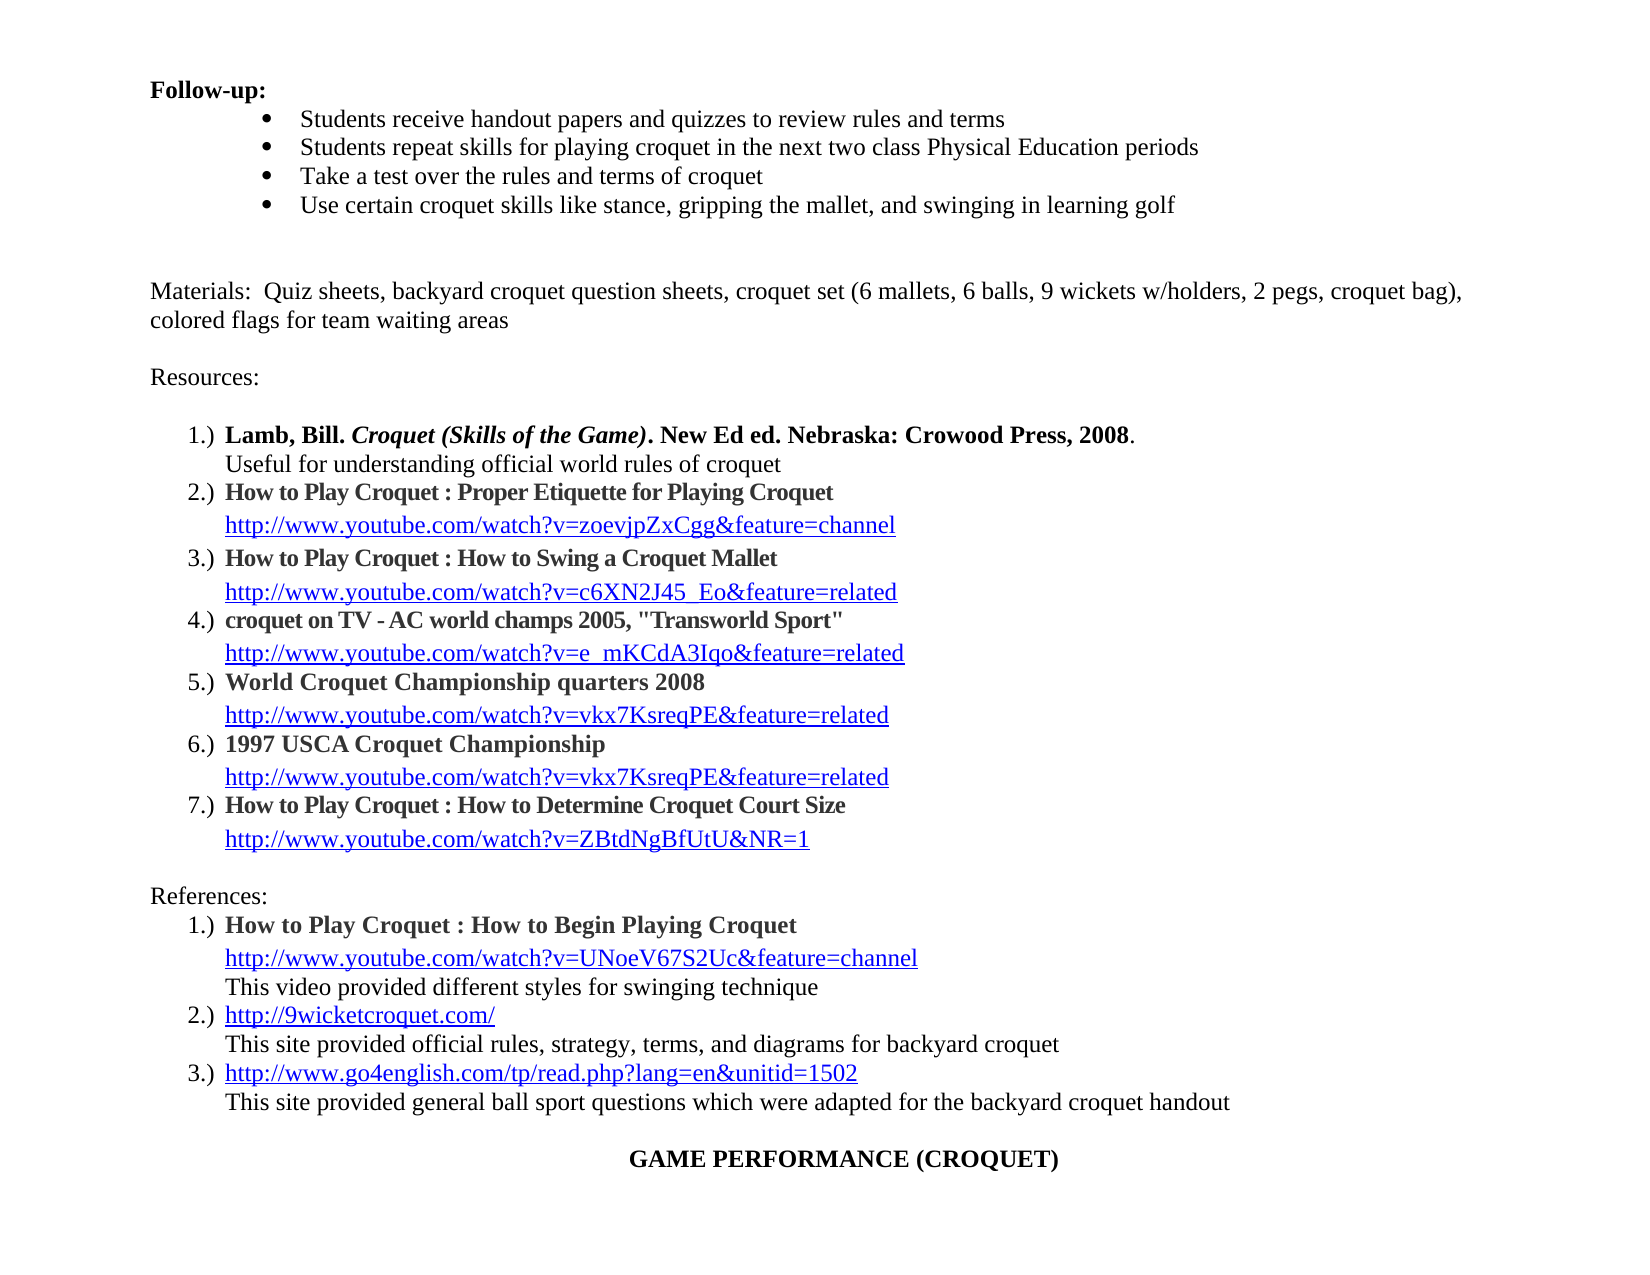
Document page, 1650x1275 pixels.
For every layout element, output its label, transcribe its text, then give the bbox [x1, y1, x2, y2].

list How to Play Croquet : How to Swing a Croquet Mallet [187, 543, 1537, 572]
text GAME PERFORMANCE (CROQUET) [150, 1144, 1537, 1173]
list Take a test over the rules and terms of croquet [262, 161, 1537, 190]
list http://www.youtube.com/watch?v=e_mKCdA3Iqo&feature=related [225, 638, 1537, 667]
list Useful for understanding official world rules of croquet [225, 449, 1537, 477]
list http://9wicketcroquet.com/ [187, 1000, 1537, 1029]
list http://www.youtube.com/watch?v=ZBtdNgBfUtU&NR=1 [225, 824, 1537, 852]
list http://www.youtube.com/watch?v=UNoeV67S2Uc&feature=channel [225, 943, 1537, 972]
list http://www.youtube.com/watch?v=c6XN2J45_Eo&feature=related [225, 577, 1537, 605]
list http://www.youtube.com/watch?v=vkx7KsreqPE&feature=related [225, 700, 1537, 729]
text This site provided official rules, strategy, terms, and diagrams for backyard croquet [225, 1029, 1537, 1058]
text This site provided general ball sport questions which were adapted for the backyard croquet handout [225, 1087, 1537, 1115]
list 1997 USCA Croquet Championship [187, 729, 1537, 758]
list How to Play Croquet : How to Begin Playing Croquet [187, 910, 1537, 939]
list Use certain croquet skills like stance, gripping the mallet, and swinging in learning golf [262, 190, 1537, 219]
text Materials: Quiz sheets, backyard croquet question sheets, croquet set (6 mallets, 6 balls, 9 wickets w/holders, 2 pegs, croquet bag), colored flags for team waiting areas [150, 276, 1537, 334]
list http://www.youtube.com/watch?v=zoevjpZxCgg&feature=channel [150, 511, 1537, 539]
list How to Play Croquet : How to Determine Croquet Court Size [187, 791, 1537, 819]
list This video provided different styles for swinging technique [225, 972, 1537, 1000]
text Follow-up: [150, 75, 1537, 104]
list How to Play Croquet : Proper Etiquette for Playing Croquet [187, 477, 1537, 506]
list Students receive handout papers and quizzes to review rules and terms [262, 104, 1537, 132]
list http://www.youtube.com/watch?v=vkx7KsreqPE&feature=related [225, 762, 1537, 791]
list croquet on TV - AC world champs 2005, "Transworld Sport" [187, 605, 1537, 634]
list Lamb, Bill. Croquet (Skills of the Game). New Ed ed. Nebraska: Crowood Press, 2008. [187, 420, 1537, 449]
text References: [150, 881, 1537, 910]
text Resources: [150, 362, 1537, 391]
list http://www.go4english.com/tp/read.php?lang=en&unitid=1502 [187, 1058, 1537, 1087]
list Students repeat skills for playing croquet in the next two class Physical Education periods [262, 132, 1537, 161]
list World Croquet Championship quarters 2008 [187, 667, 1537, 696]
